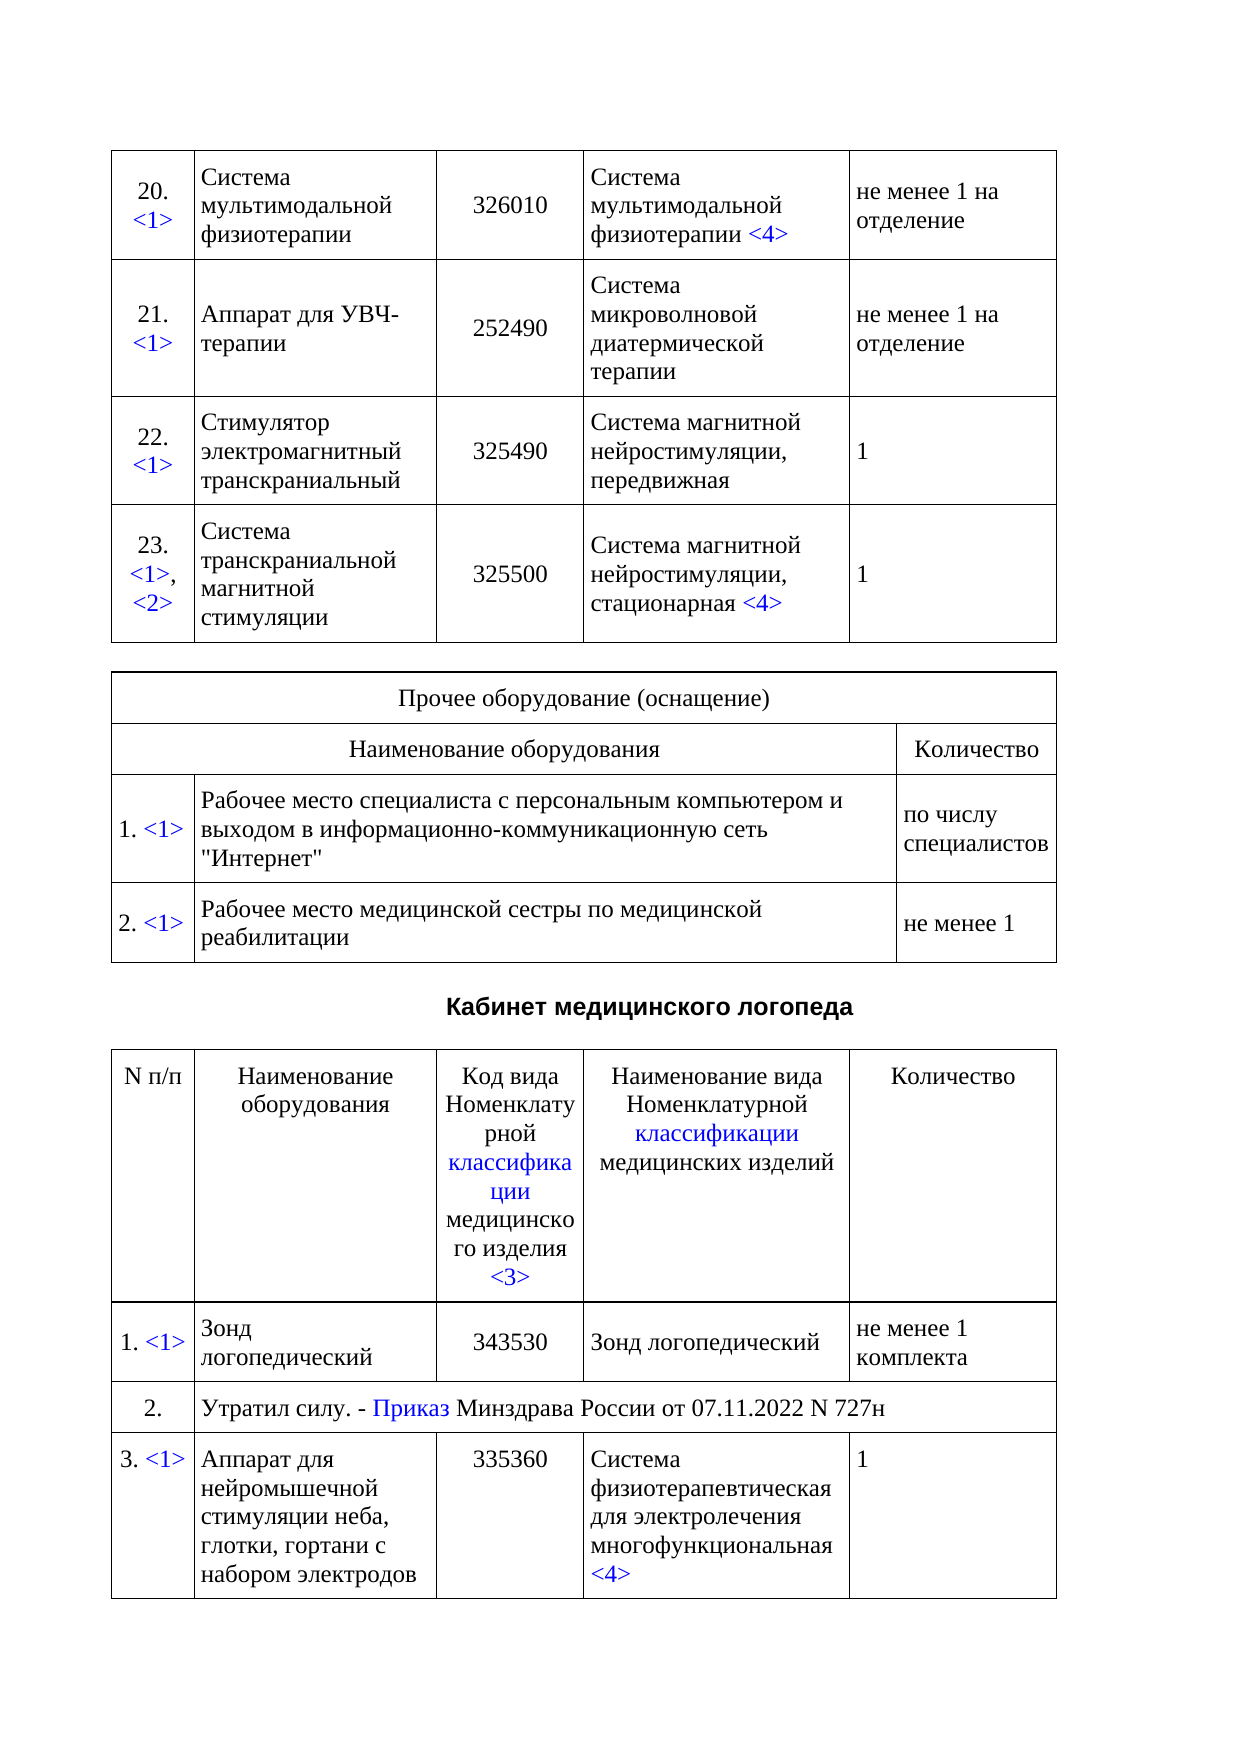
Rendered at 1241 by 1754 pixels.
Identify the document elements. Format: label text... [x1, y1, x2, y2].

table_header Наименование оборудования [195, 1050, 436, 1301]
table_header Количество [850, 1050, 1056, 1301]
table_cell Рабочее место медицинской сестры по медицинской реабилитации [195, 883, 896, 962]
table_cell 23. <1>, <2> [112, 505, 194, 642]
table_cell 325500 [437, 505, 583, 642]
table_header Наименование вида Номенклатурной классификации медицинских изделий [584, 1050, 849, 1301]
table_cell Зонд логопедический [584, 1303, 849, 1381]
title Кабинет медицинского логопеда [118, 992, 1181, 1020]
table_cell Стимулятор электромагнитный транскраниальный [195, 397, 436, 504]
table_cell 3. <1> [112, 1433, 194, 1598]
table_cell 2. [112, 1382, 194, 1432]
table_cell Аппарат для УВЧ-терапии [195, 260, 436, 396]
table_cell 20. <1> [112, 151, 194, 258]
table_cell Количество [897, 724, 1056, 773]
table_header N п/п [112, 1050, 194, 1301]
table_cell не менее 1 комплекта [850, 1303, 1056, 1381]
table_cell 252490 [437, 260, 583, 396]
table_cell 325490 [437, 397, 583, 504]
table_cell 21. <1> [112, 260, 194, 396]
table_cell Система магнитной нейростимуляции, передвижная [584, 397, 849, 504]
table_cell не менее 1 на отделение [850, 260, 1056, 396]
table_header Прочее оборудование (оснащение) [112, 673, 1056, 722]
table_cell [584, 1433, 849, 1598]
table_cell 22. <1> [112, 397, 194, 504]
table_cell Система транскраниальной магнитной стимуляции [195, 505, 436, 642]
table_cell Система мультимодальной физиотерапии <4> [584, 151, 849, 258]
table_cell 2. <1> [112, 883, 194, 962]
table_cell 1. <1> [112, 775, 194, 882]
table_cell Зонд логопедический [195, 1303, 436, 1381]
table_cell 1 [850, 1433, 1056, 1598]
table_cell Система микроволновой диатермической терапии [584, 260, 849, 396]
table_cell 326010 [437, 151, 583, 258]
table_header Код вида Номенклатурной классификации медицинского изделия <3> [437, 1050, 583, 1301]
table_cell Система магнитной нейростимуляции, стационарная <4> [584, 505, 849, 642]
table_cell 1. <1> [112, 1303, 194, 1381]
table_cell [850, 151, 1056, 258]
table_cell Система мультимодальной физиотерапии [195, 151, 436, 258]
table_cell 343530 [437, 1303, 583, 1381]
table_cell Утратил силу. - Приказ Минздрава России от 07.11.2022 N 727н [195, 1382, 1056, 1432]
table_cell по числу специалистов [897, 775, 1056, 882]
table_cell 1 [850, 397, 1056, 504]
table_cell 1 [850, 505, 1056, 642]
table_cell не менее 1 [897, 883, 1056, 962]
table_cell Рабочее место специалиста с персональным компьютером и выходом в информационно-коммуникационную сеть "Интернет" [195, 775, 896, 882]
table_cell 335360 [437, 1433, 583, 1598]
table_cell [195, 1433, 436, 1598]
table_cell Наименование оборудования [112, 724, 896, 773]
